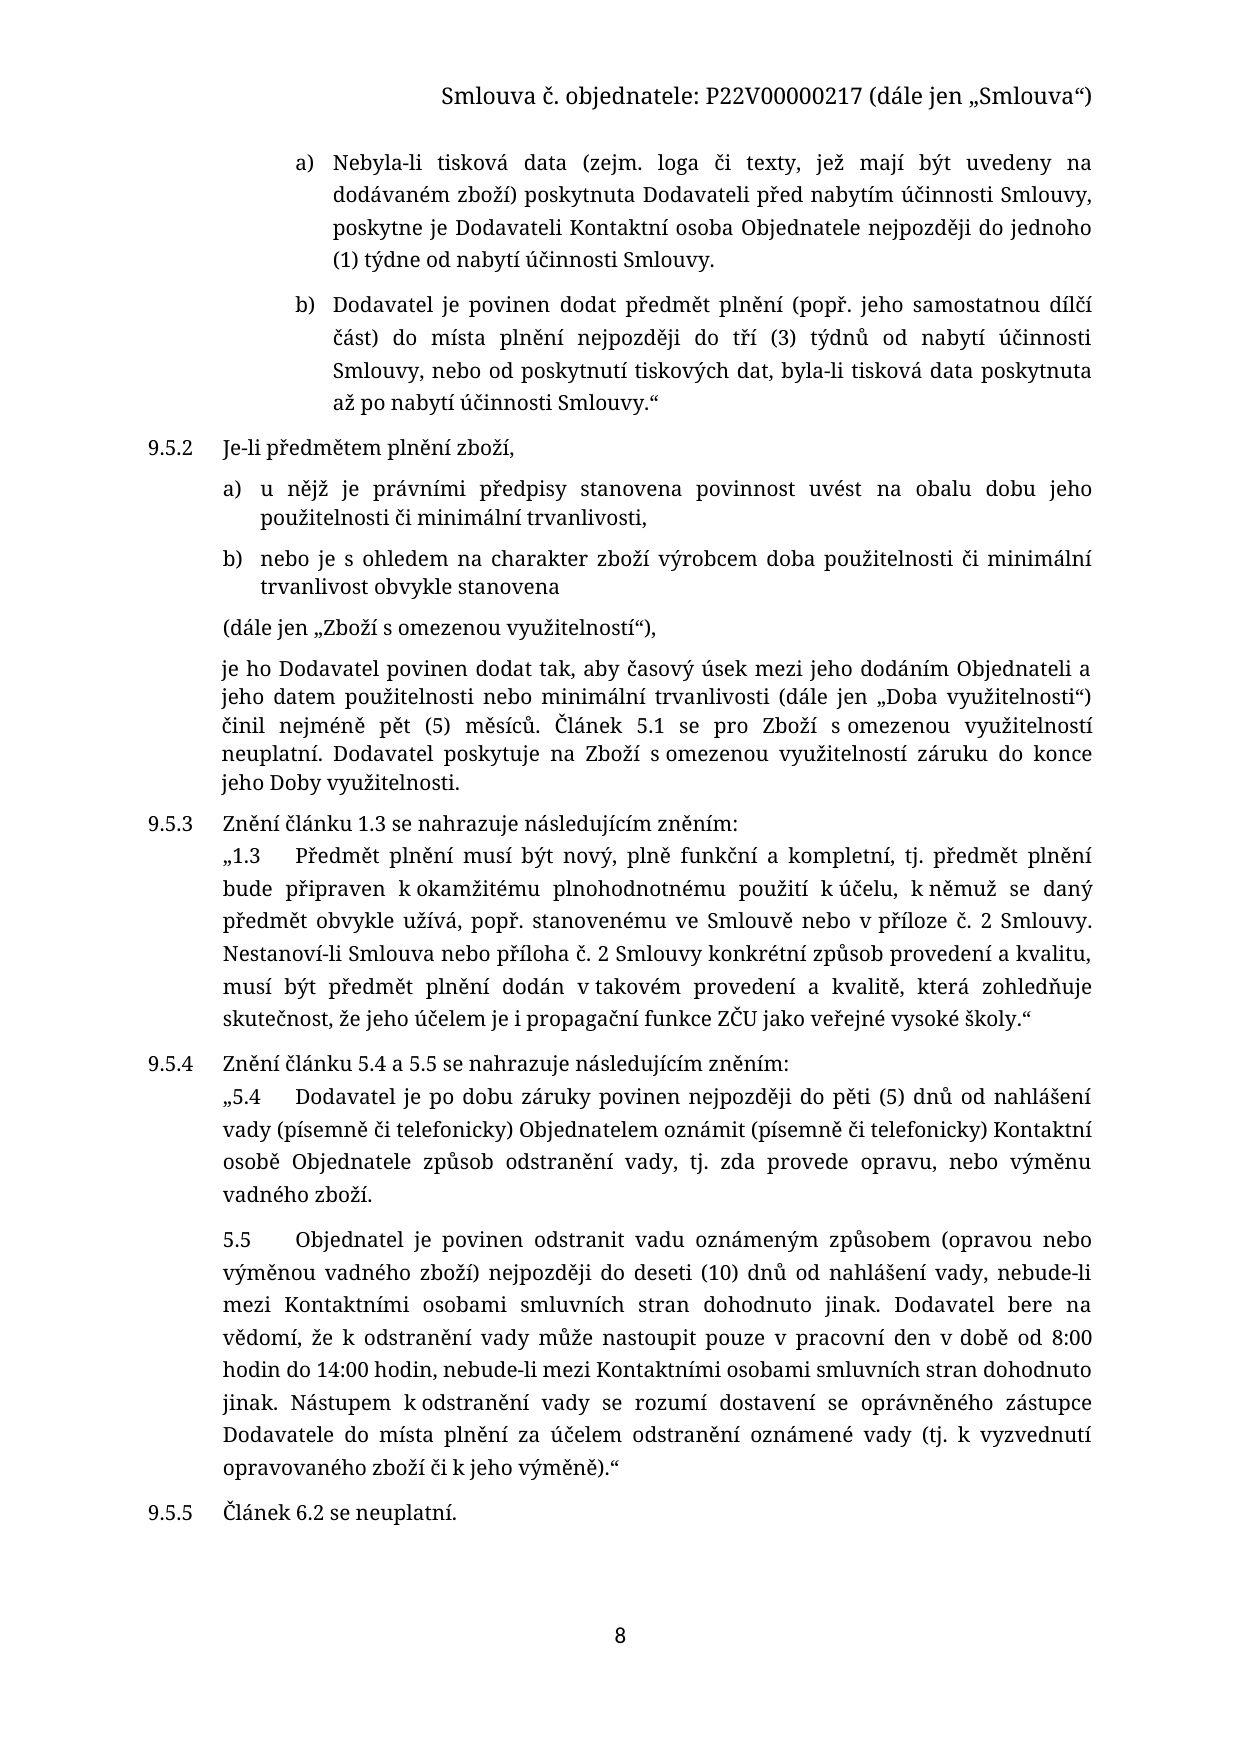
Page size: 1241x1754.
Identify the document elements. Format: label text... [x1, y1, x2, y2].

list Je-li předmětem plnění zboží, [148, 433, 1093, 462]
list nebo je s ohledem na charakter zboží výrobcem doba použitelnosti či minimální trvanlivost obvykle stanovena [223, 544, 1093, 601]
list „5.4 Dodavatel je po dobu záruky povinen nejpozději do pěti (5) dnů od nahlášení vady (písemně či telefonicky) Objednatelem oznámit (písemně či telefonicky) Kontaktní osobě Objednatele způsob odstranění vady, tj. zda provede opravu, nebo výměnu vadného zboží. [223, 1082, 1093, 1208]
list u nějž je právními předpisy stanovena povinnost uvést na obalu dobu jeho použitelnosti či minimální trvanlivosti, [223, 474, 1093, 531]
list Nebyla-li tisková data (zejm. loga či texty, jež mají být uvedeny na dodávaném zboží) poskytnuta Dodavateli před nabytím účinnosti Smlouvy, poskytne je Dodavateli Kontaktní osoba Objednatele nejpozději do jednoho (1) týdne od nabytí účinnosti Smlouvy. [295, 148, 1093, 274]
list Znění článku 1.3 se nahrazuje následujícím zněním: [148, 809, 1093, 837]
text je ho Dodavatel povinen dodat tak, aby časový úsek mezi jeho dodáním Objednateli a jeho datem použitelnosti nebo minimální trvanlivosti (dále jen „Doba využitelnosti“) činil nejméně pět (5) měsíců. Článek 5.1 se pro Zboží s omezenou využitelností neuplatní. Dodavatel poskytuje na Zboží s omezenou využitelností záruku do konce jeho Doby využitelnosti. [221, 654, 1093, 796]
list „1.3 Předmět plnění musí být nový, plně funkční a kompletní, tj. předmět plnění bude připraven k okamžitému plnohodnotnému použití k účelu, k němuž se daný předmět obvykle užívá, popř. stanovenému ve Smlouvě nebo v příloze č. 2 Smlouvy. Nestanoví-li Smlouva nebo příloha č. 2 Smlouvy konkrétní způsob provedení a kvalitu, musí být předmět plnění dodán v takovém provedení a kvalitě, která zohledňuje skutečnost, že jeho účelem je i propagační funkce ZČU jako veřejné vysoké školy.“ [223, 841, 1093, 1033]
list Znění článku 5.4 a 5.5 se nahrazuje následujícím zněním: [148, 1049, 1093, 1078]
list Článek 6.2 se neuplatní. [148, 1498, 1093, 1527]
list Dodavatel je povinen dodat předmět plnění (popř. jeho samostatnou dílčí část) do místa plnění nejpozději do tří (3) týdnů od nabytí účinnosti Smlouvy, nebo od poskytnutí tiskových dat, byla-li tisková data poskytnuta až po nabytí účinnosti Smlouvy.“ [295, 291, 1093, 417]
text (dále jen „Zboží s omezenou využitelností“), [223, 613, 1093, 642]
list 5.5 Objednatel je povinen odstranit vadu oznámeným způsobem (opravou nebo výměnou vadného zboží) nejpozději do deseti (10) dnů od nahlášení vady, nebude-li mezi Kontaktními osobami smluvních stran dohodnuto jinak. Dodavatel bere na vědomí, že k odstranění vady může nastoupit pouze v pracovní den v době od 8:00 hodin do 14:00 hodin, nebude-li mezi Kontaktními osobami smluvních stran dohodnuto jinak. Nástupem k odstranění vady se rozumí dostavení se oprávněného zástupce Dodavatele do místa plnění za účelem odstranění oznámené vady (tj. k vyzvednutí opravovaného zboží či k jeho výměně).“ [223, 1225, 1093, 1482]
